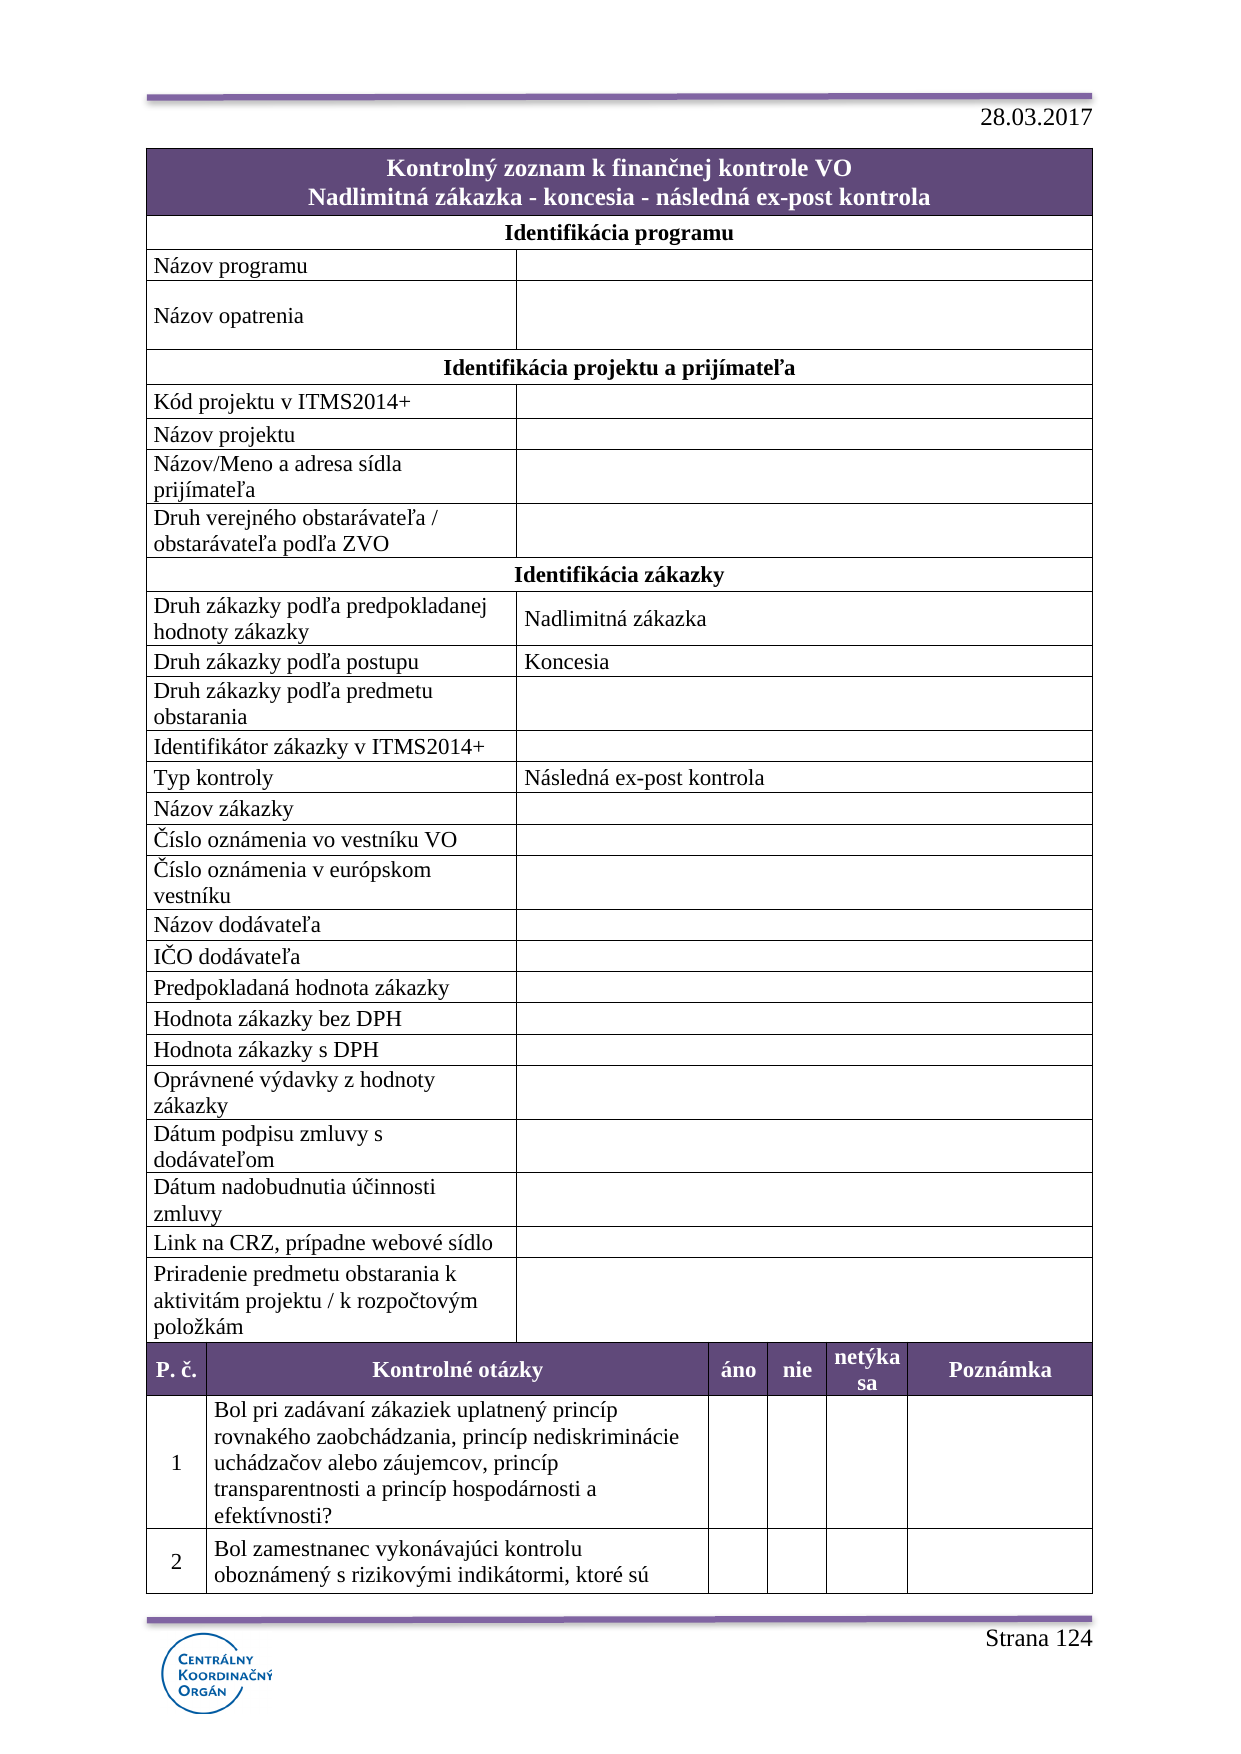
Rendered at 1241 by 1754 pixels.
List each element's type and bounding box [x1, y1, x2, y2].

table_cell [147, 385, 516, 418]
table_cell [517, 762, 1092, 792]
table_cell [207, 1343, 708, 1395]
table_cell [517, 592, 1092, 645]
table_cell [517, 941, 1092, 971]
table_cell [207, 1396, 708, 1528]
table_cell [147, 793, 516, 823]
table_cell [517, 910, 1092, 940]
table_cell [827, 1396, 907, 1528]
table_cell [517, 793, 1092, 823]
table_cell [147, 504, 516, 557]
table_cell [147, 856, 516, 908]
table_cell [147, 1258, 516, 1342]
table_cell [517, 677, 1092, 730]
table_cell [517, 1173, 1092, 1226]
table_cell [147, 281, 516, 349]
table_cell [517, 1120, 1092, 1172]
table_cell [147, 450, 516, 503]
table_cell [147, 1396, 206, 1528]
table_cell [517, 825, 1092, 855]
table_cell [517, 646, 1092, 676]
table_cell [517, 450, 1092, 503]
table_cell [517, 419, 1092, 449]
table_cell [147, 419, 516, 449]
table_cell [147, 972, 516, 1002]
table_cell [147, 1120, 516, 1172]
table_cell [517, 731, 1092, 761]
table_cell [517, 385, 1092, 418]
picture [159, 1631, 272, 1713]
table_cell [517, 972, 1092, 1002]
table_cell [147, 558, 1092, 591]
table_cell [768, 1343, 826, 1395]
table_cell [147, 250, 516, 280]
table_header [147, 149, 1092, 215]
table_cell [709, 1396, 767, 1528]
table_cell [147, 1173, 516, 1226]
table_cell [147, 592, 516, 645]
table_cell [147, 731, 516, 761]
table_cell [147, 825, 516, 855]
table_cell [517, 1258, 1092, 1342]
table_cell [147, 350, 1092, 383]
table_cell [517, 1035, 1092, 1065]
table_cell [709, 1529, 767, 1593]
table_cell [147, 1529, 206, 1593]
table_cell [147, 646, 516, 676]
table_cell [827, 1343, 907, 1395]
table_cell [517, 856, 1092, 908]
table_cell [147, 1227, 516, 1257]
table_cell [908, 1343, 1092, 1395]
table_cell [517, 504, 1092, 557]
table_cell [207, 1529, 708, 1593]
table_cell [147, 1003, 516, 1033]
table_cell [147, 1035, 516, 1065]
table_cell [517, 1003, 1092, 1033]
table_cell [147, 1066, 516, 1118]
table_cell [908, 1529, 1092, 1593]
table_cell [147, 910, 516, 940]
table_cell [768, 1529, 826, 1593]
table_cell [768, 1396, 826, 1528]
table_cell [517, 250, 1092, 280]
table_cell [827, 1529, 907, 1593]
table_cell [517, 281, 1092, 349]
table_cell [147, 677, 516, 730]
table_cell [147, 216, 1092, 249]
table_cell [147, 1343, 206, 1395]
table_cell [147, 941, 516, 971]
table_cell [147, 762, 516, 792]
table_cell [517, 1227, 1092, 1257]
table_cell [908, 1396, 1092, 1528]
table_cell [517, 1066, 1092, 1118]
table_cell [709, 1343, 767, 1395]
